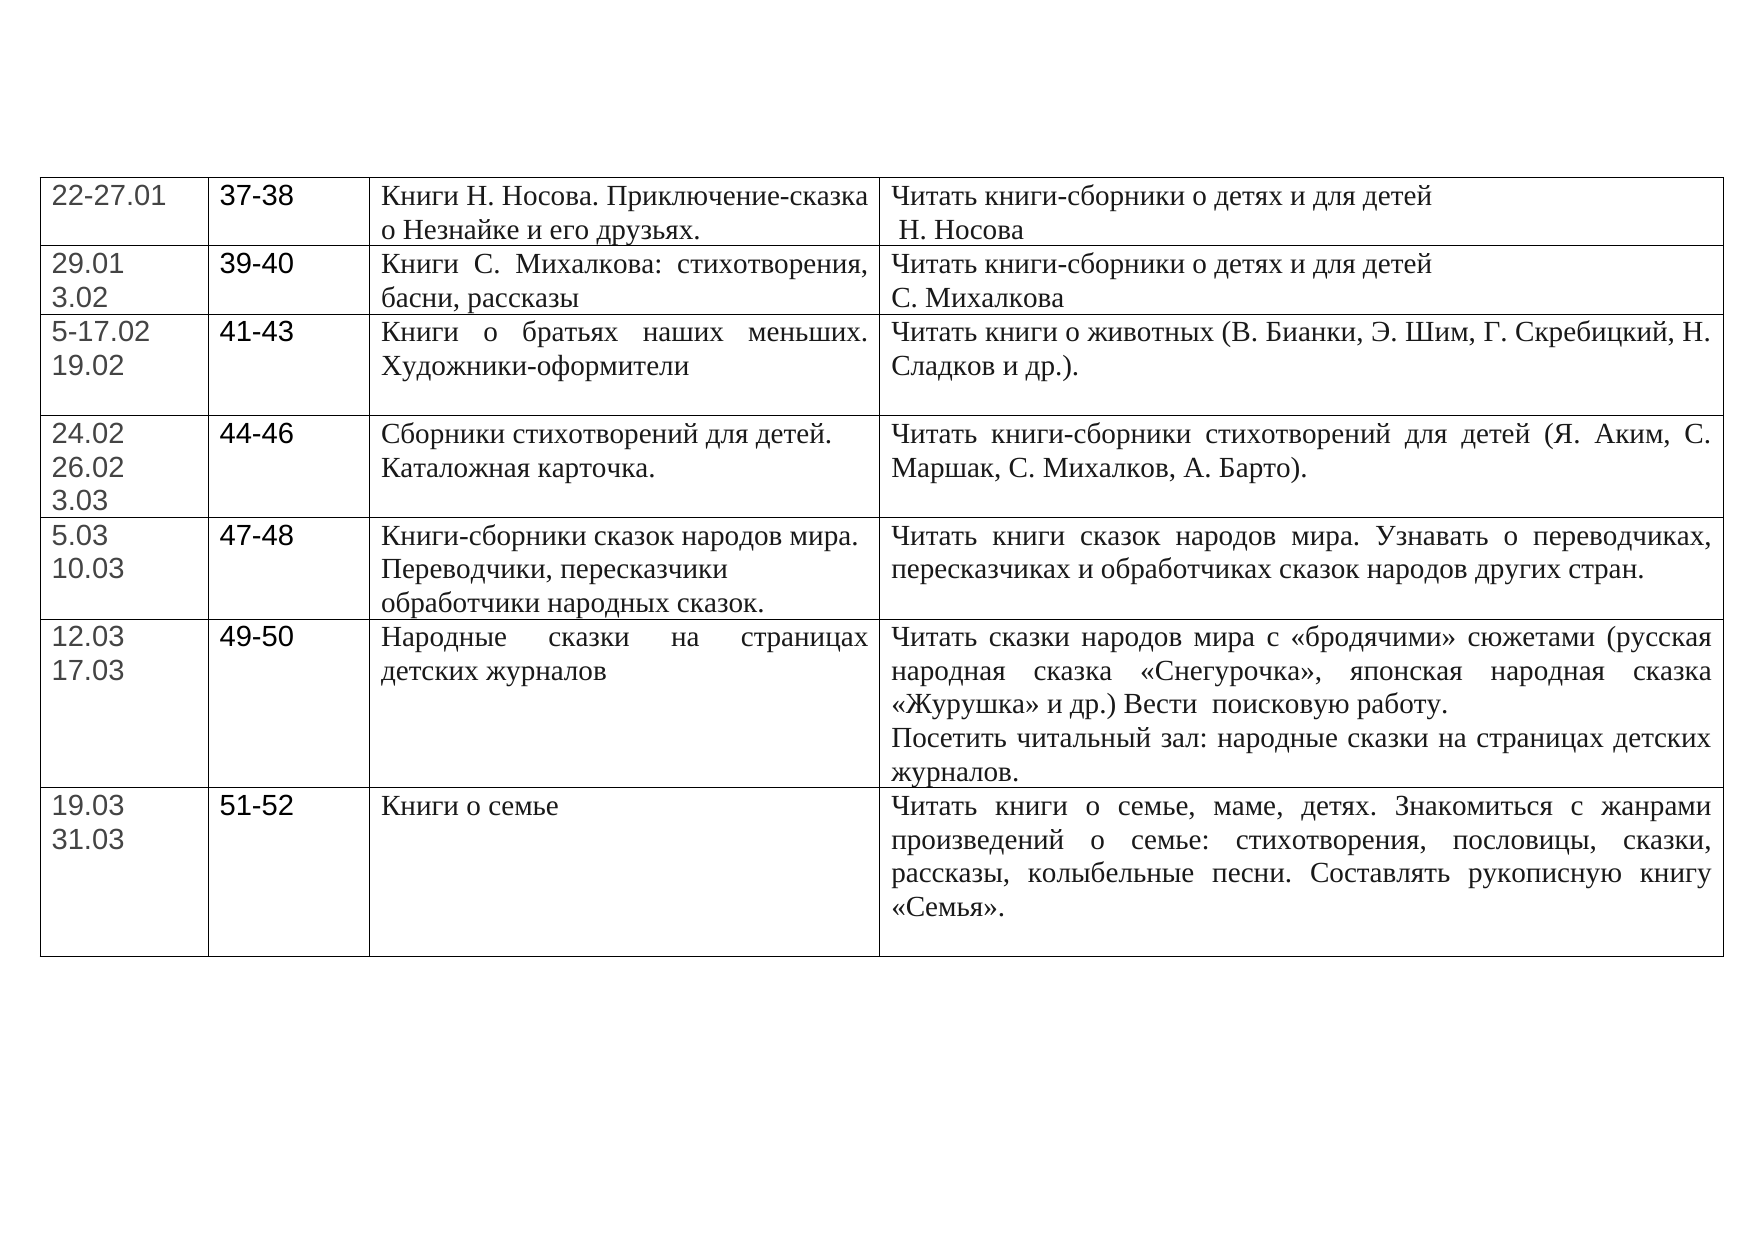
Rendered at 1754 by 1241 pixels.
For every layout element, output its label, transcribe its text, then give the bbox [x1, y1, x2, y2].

table_cell Книги С. Михалкова: стихотворения, басни, рассказы [370, 246, 879, 313]
table_cell Читать книги-сборники о детях и для детей Н. Носова [880, 178, 1723, 245]
table_cell Книги-сборники сказок народов мира. Переводчики, пересказчики обработчики народных сказок. [370, 518, 879, 618]
table_cell 41-43 [209, 315, 369, 415]
table_cell Книги о братьях наших меньших. Художники-оформители [370, 315, 879, 415]
table_cell 37-38 [209, 178, 369, 245]
table_cell 5.03 10.03 [41, 518, 208, 618]
table_cell Сборники стихотворений для детей. Каталожная карточка. [370, 416, 879, 517]
table_cell Читать книги сказок народов мира. Узнавать о переводчиках, пересказчиках и обработчиках сказок народов других стран. [880, 518, 1723, 618]
table_cell Читать книги-сборники о детях и для детей С. Михалкова [880, 246, 1723, 313]
table_cell 12.03 17.03 [41, 620, 208, 787]
table_cell Читать книги о животных (В. Бианки, Э. Шим, Г. Скребицкий, Н. Сладков и др.). [880, 315, 1723, 415]
table_cell Книги Н. Носова. Приключение-сказка о Незнайке и его друзьях. [370, 178, 879, 245]
table_cell 22-27.01 [41, 178, 208, 245]
table_cell 19.03 31.03 [41, 788, 208, 956]
table_cell 5-17.02 19.02 [41, 315, 208, 415]
table_cell Книги о семье [370, 788, 879, 956]
table_cell 29.01 3.02 [41, 246, 208, 313]
table_cell Читать книги-сборники стихотворений для детей (Я. Аким, С. Маршак, С. Михалков, А. Барто). [880, 416, 1723, 517]
table_cell Читать книги о семье, маме, детях. Знакомиться с жанрами произведений о семье: стихотворения, пословицы, сказки, рассказы, колыбельные песни. Составлять рукописную книгу «Семья». [880, 788, 1723, 956]
table_cell Народные сказки на страницах детских журналов [370, 620, 879, 787]
table_cell Читать сказки народов мира с «бродячими» сюжетами (русская народная сказка «Снегурочка», японская народная сказка «Журушка» и др.) Вести поисковую работу. Посетить читальный зал: народные сказки на страницах детских журналов. [880, 620, 1723, 787]
table_cell 24.02 26.02 3.03 [41, 416, 208, 517]
table_cell 51-52 [209, 788, 369, 956]
table_cell 44-46 [209, 416, 369, 517]
table_cell 39-40 [209, 246, 369, 313]
table_cell 47-48 [209, 518, 369, 618]
table_cell 49-50 [209, 620, 369, 787]
